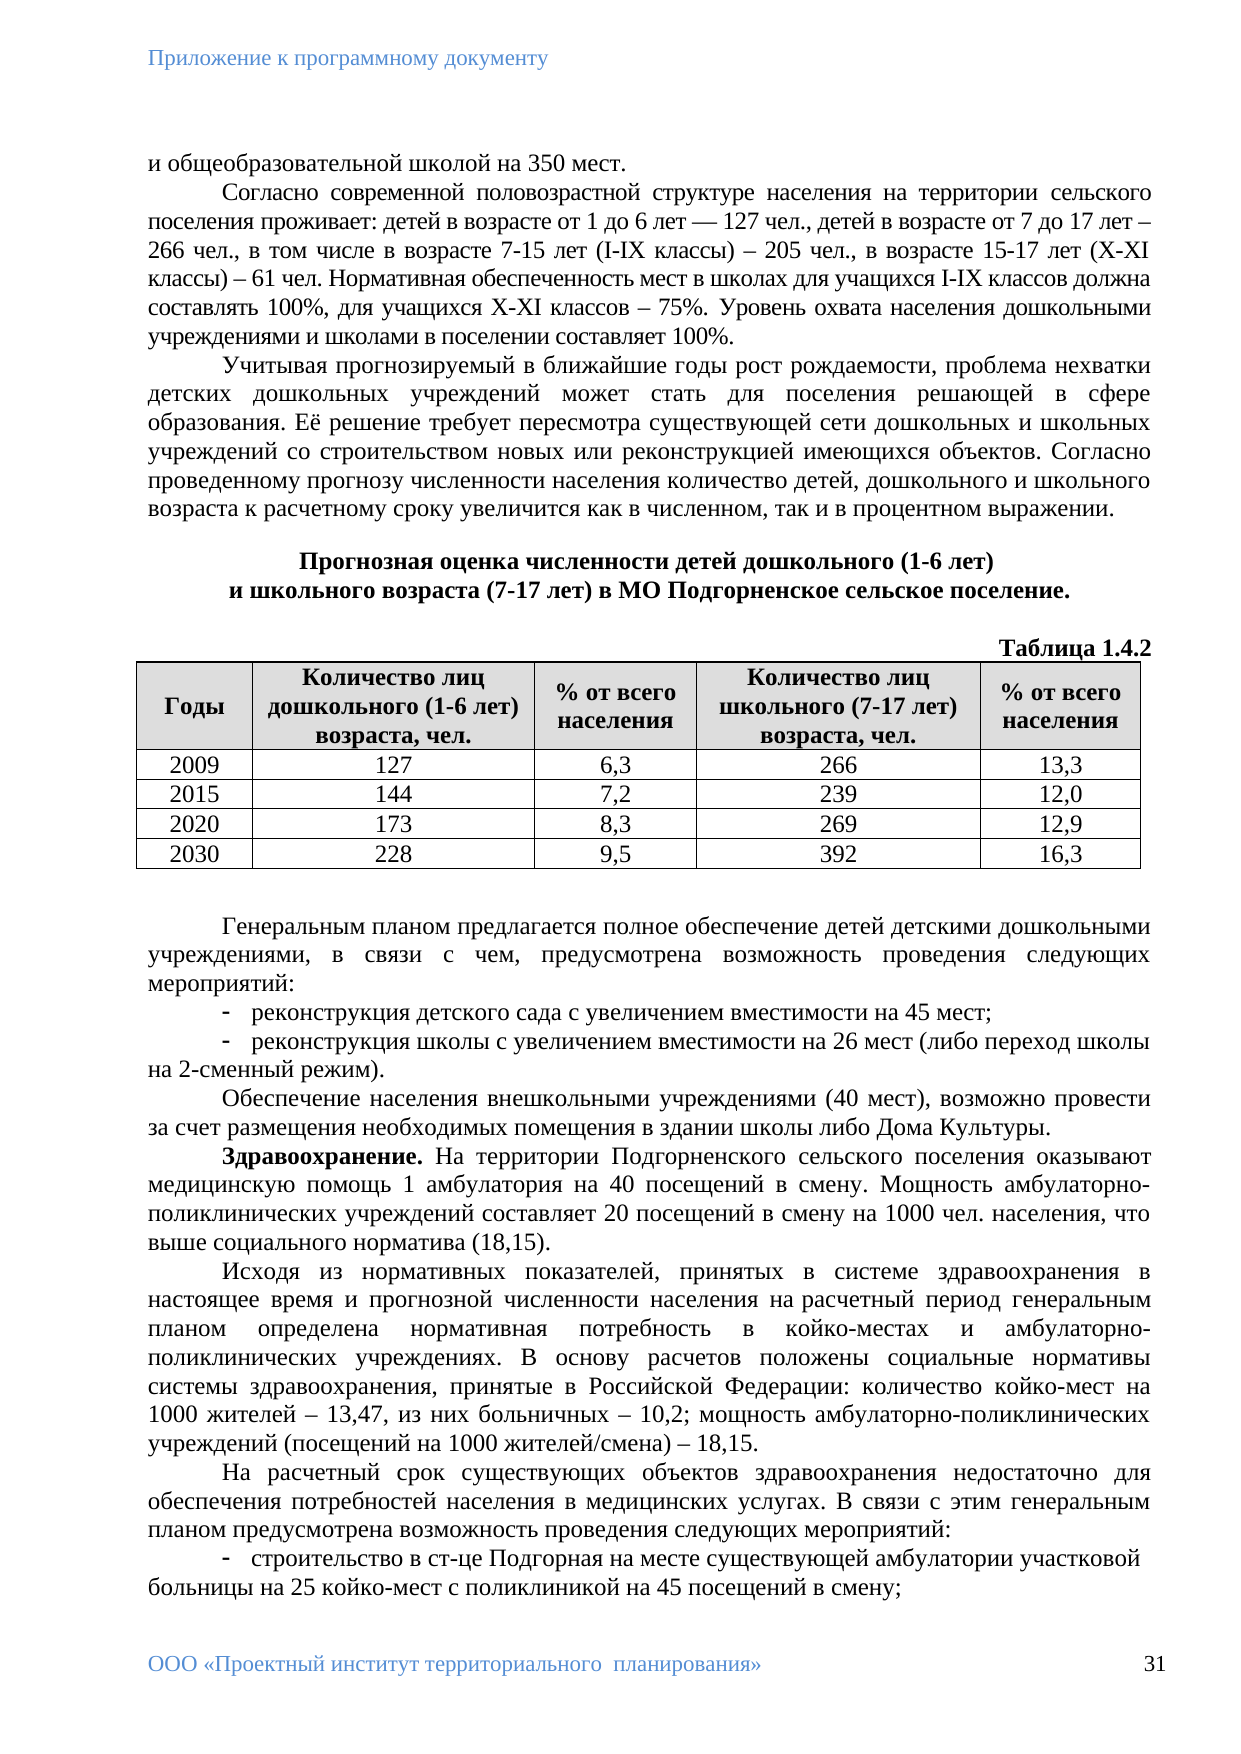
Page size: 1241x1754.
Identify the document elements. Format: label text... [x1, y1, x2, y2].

table_cell 239 [697, 780, 980, 808]
table_cell 12,9 [981, 809, 1140, 838]
table_cell 2030 [137, 839, 252, 868]
table_header % от всего населения [981, 663, 1140, 749]
table_cell 392 [697, 839, 980, 868]
table_cell 269 [697, 809, 980, 838]
table_cell 8,3 [535, 809, 696, 838]
list реконструкция школы с увеличением вместимости на 26 мест (либо переход школы на 2-сменный режим). [148, 1026, 1152, 1083]
text Прогнозная оценка численности детей дошкольного (1-6 лет) и школьного возраста (7-17 лет) в МО Подгорненское сельское поселение. [148, 546, 1152, 604]
table_cell 9,5 [535, 839, 696, 868]
table_cell 2009 [137, 750, 252, 778]
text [148, 148, 1152, 177]
table_cell 228 [253, 839, 534, 868]
text Учитывая прогнозируемый в ближайшие годы рост рождаемости, проблема нехватки детских дошкольных учреждений может стать для поселения решающей в сфере образования. Её решение требует пересмотра существующей сети дошкольных и школьных учреждений со строительством новых или реконструкцией имеющихся объектов. Согласно проведенному прогнозу численности населения количество детей, дошкольного и школьного возраста к расчетному сроку увеличится как в численном, так и в процентном выражении. [148, 350, 1152, 522]
table_cell 2020 [137, 809, 252, 838]
table_cell 173 [253, 809, 534, 838]
text Генеральным планом предлагается полное обеспечение детей детскими дошкольными учреждениями, в связи с чем, предусмотрена возможность проведения следующих мероприятий: [148, 911, 1152, 997]
text На расчетный срок существующих объектов здравоохранения недостаточно для обеспечения потребностей населения в медицинских услугах. В связи с этим генеральным планом предусмотрена возможность проведения следующих мероприятий: [148, 1457, 1152, 1543]
text Обеспечение населения внешкольными учреждениями (40 мест), возможно провести за счет размещения необходимых помещения в здании школы либо Дома Культуры. [148, 1083, 1152, 1141]
table_header Годы [137, 663, 252, 749]
table_cell 7,2 [535, 780, 696, 808]
list реконструкция детского сада с увеличением вместимости на 45 мест; [148, 997, 1152, 1026]
table_header Количество лиц школьного (7-17 лет) возраста, чел. [697, 663, 980, 749]
table_header Количество лиц дошкольного (1-6 лет) возраста, чел. [253, 663, 534, 749]
table_cell 144 [253, 780, 534, 808]
text Здравоохранение. На территории Подгорненского сельского поселения оказывают медицинскую помощь 1 амбулатория на 40 посещений в смену. Мощность амбулаторно-поликлинических учреждений составляет 20 посещений в смену на 1000 чел. населения, что выше социального норматива (18,15). [148, 1141, 1152, 1256]
text Исходя из нормативных показателей, принятых в системе здравоохранения в настоящее время и прогнозной численности населения на расчетный период генеральным планом определена нормативная потребность в койко-местах и амбулаторно-поликлинических учреждениях. В основу расчетов положены социальные нормативы системы здравоохранения, принятые в Российской Федерации: количество койко-мест на 1000 жителей – 13,47, из них больничных – 10,2; мощность амбулаторно-поликлинических учреждений (посещений на 1000 жителей/смена) – 18,15. [148, 1256, 1152, 1457]
table_cell 2015 [137, 780, 252, 808]
table_cell 16,3 [981, 839, 1140, 868]
table_cell 12,0 [981, 780, 1140, 808]
table_cell 6,3 [535, 750, 696, 778]
text Согласно современной половозрастной структуре населения на территории сельского поселения проживает: детей в возрасте от 1 до 6 лет — 127 чел., детей в возрасте от 7 до 17 лет – 266 чел., в том числе в возрасте 7-15 лет (I-IX классы) – 205 чел., в возрасте 15-17 лет (X-XI классы) – 61 чел. Нормативная обеспеченность мест в школах для учащихся I-IX классов должна составлять 100%, для учащихся X-XI классов – 75%. Уровень охвата населения дошкольными учреждениями и школами в поселении составляет 100%. [148, 177, 1152, 350]
table_header % от всего населения [535, 663, 696, 749]
text Таблица 1.4.2 [148, 633, 1152, 661]
list строительство в ст-це Подгорная на месте существующей амбулатории участковой больницы на 25 койко-мест с поликлиникой на 45 посещений в смену; [148, 1543, 1152, 1601]
table_cell 13,3 [981, 750, 1140, 778]
table_cell 127 [253, 750, 534, 778]
table_cell 266 [697, 750, 980, 778]
